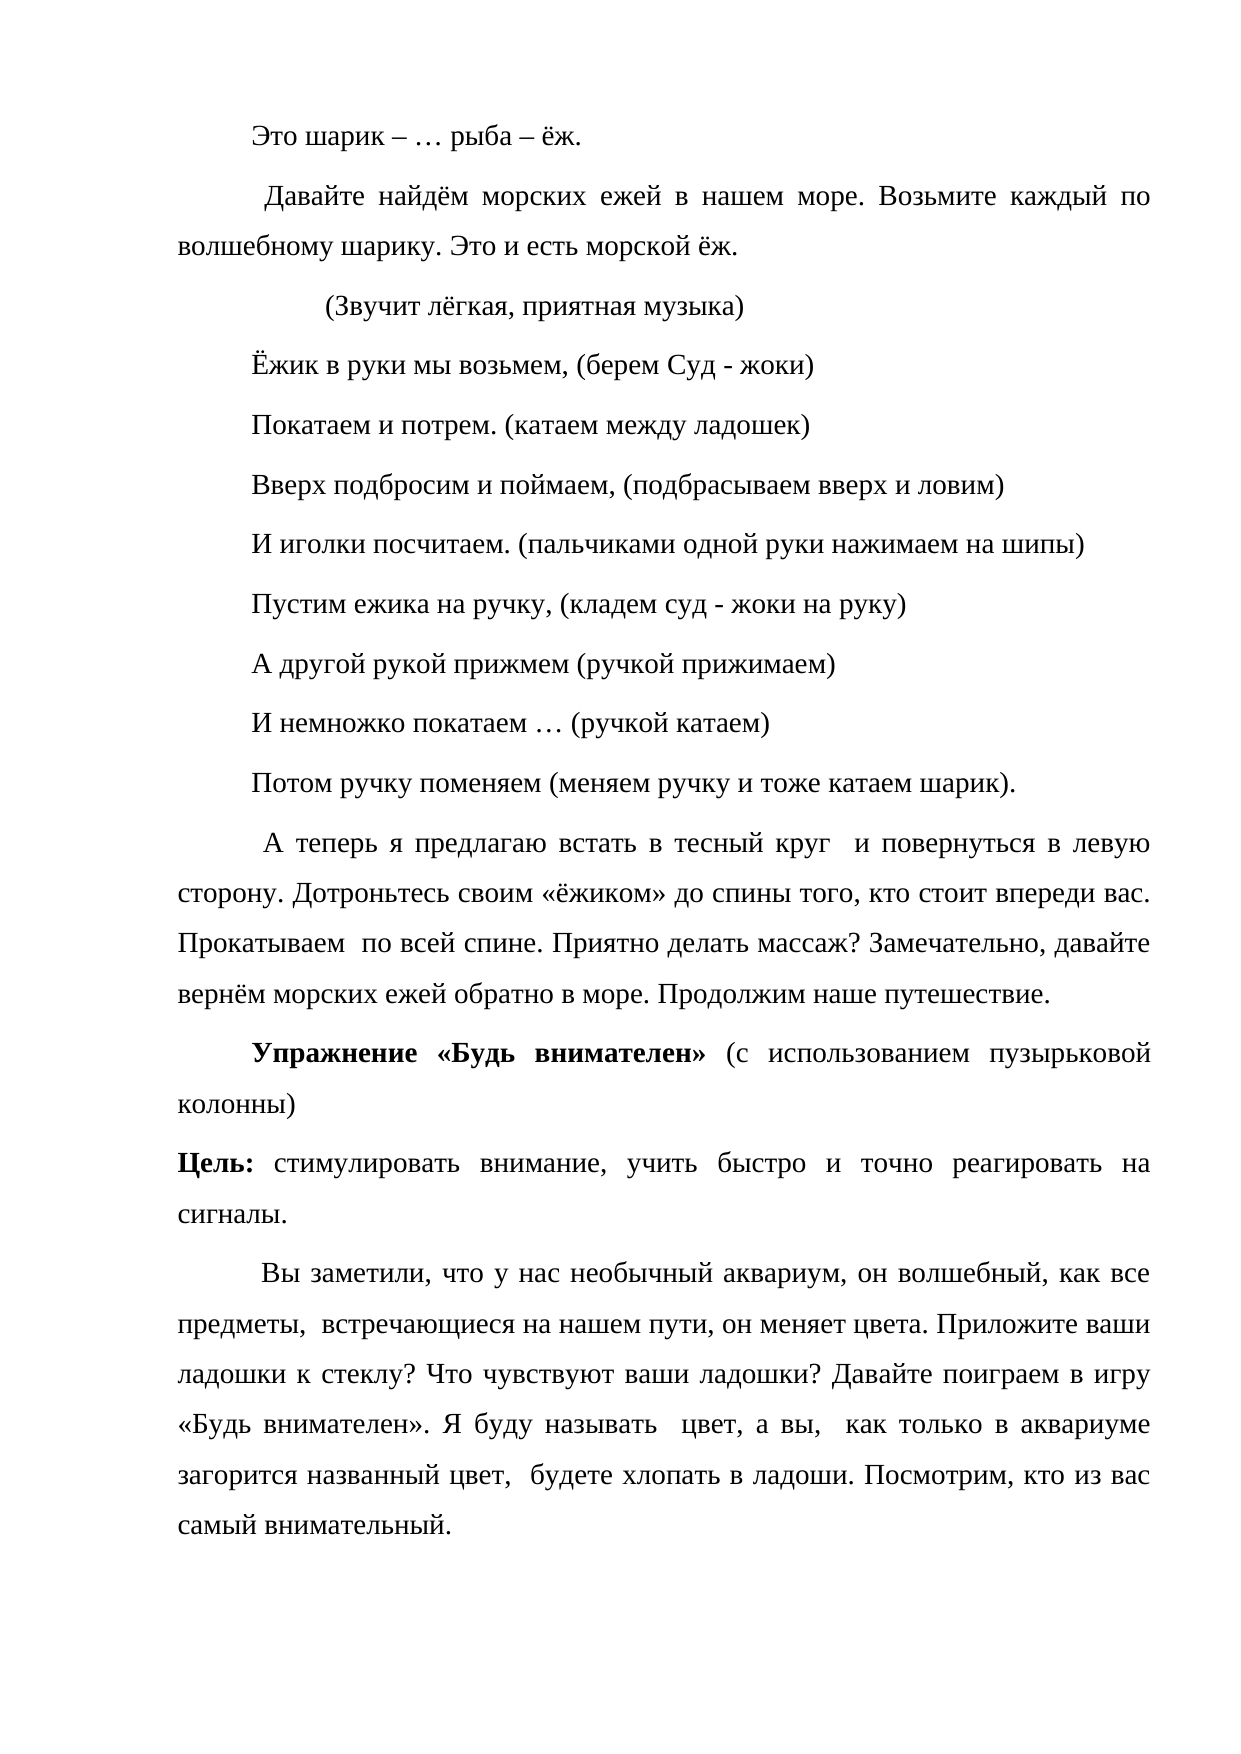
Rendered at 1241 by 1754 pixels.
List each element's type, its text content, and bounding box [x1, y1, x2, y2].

text Это шарик – … рыба – ёж. [177, 118, 1152, 152]
text Потом ручку поменяем (меняем ручку и тоже катаем шарик). [177, 765, 1152, 799]
text Упражнение «Будь внимателен» (с использованием пузырьковой колонны) [177, 1036, 1152, 1119]
text Вы заметили, что у нас необычный аквариум, он волшебный, как все предметы, встречающиеся на нашем пути, он меняет цвета. Приложите ваши ладошки к стеклу? Что чувствуют ваши ладошки? Давайте поиграем в игру «Будь внимателен». Я буду называть цвет, а вы, как только в аквариуме загорится названный цвет, будете хлопать в ладоши. Посмотрим, кто из вас самый внимательный. [177, 1256, 1152, 1541]
text А другой рукой прижмем (ручкой прижимаем) [177, 646, 1152, 679]
text Ёжик в руки мы возьмем, (берем Суд - жоки) [177, 347, 1152, 381]
text А теперь я предлагаю встать в тесный круг и повернуться в левую сторону. Дотроньтесь своим «ёжиком» до спины того, кто стоит впереди вас. Прокатываем по всей спине. Приятно делать массаж? Замечательно, давайте вернём морских ежей обратно в море. Продолжим наше путешествие. [177, 825, 1152, 1009]
text И немножко покатаем … (ручкой катаем) [177, 706, 1152, 739]
text (Звучит лёгкая, приятная музыка) [251, 288, 1152, 321]
text Покатаем и потрем. (катаем между ладошек) [177, 407, 1152, 441]
text И иголки посчитаем. (пальчиками одной руки нажимаем на шипы) [177, 527, 1152, 560]
text Давайте найдём морских ежей в нашем море. Возьмите каждый по волшебному шарику. Это и есть морской ёж. [177, 178, 1152, 262]
text Пустим ежика на ручку, (кладем суд - жоки на руку) [177, 586, 1152, 620]
text Вверх подбросим и поймаем, (подбрасываем вверх и ловим) [177, 467, 1152, 500]
text Цель: стимулировать внимание, учить быстро и точно реагировать на сигналы. [177, 1146, 1152, 1229]
